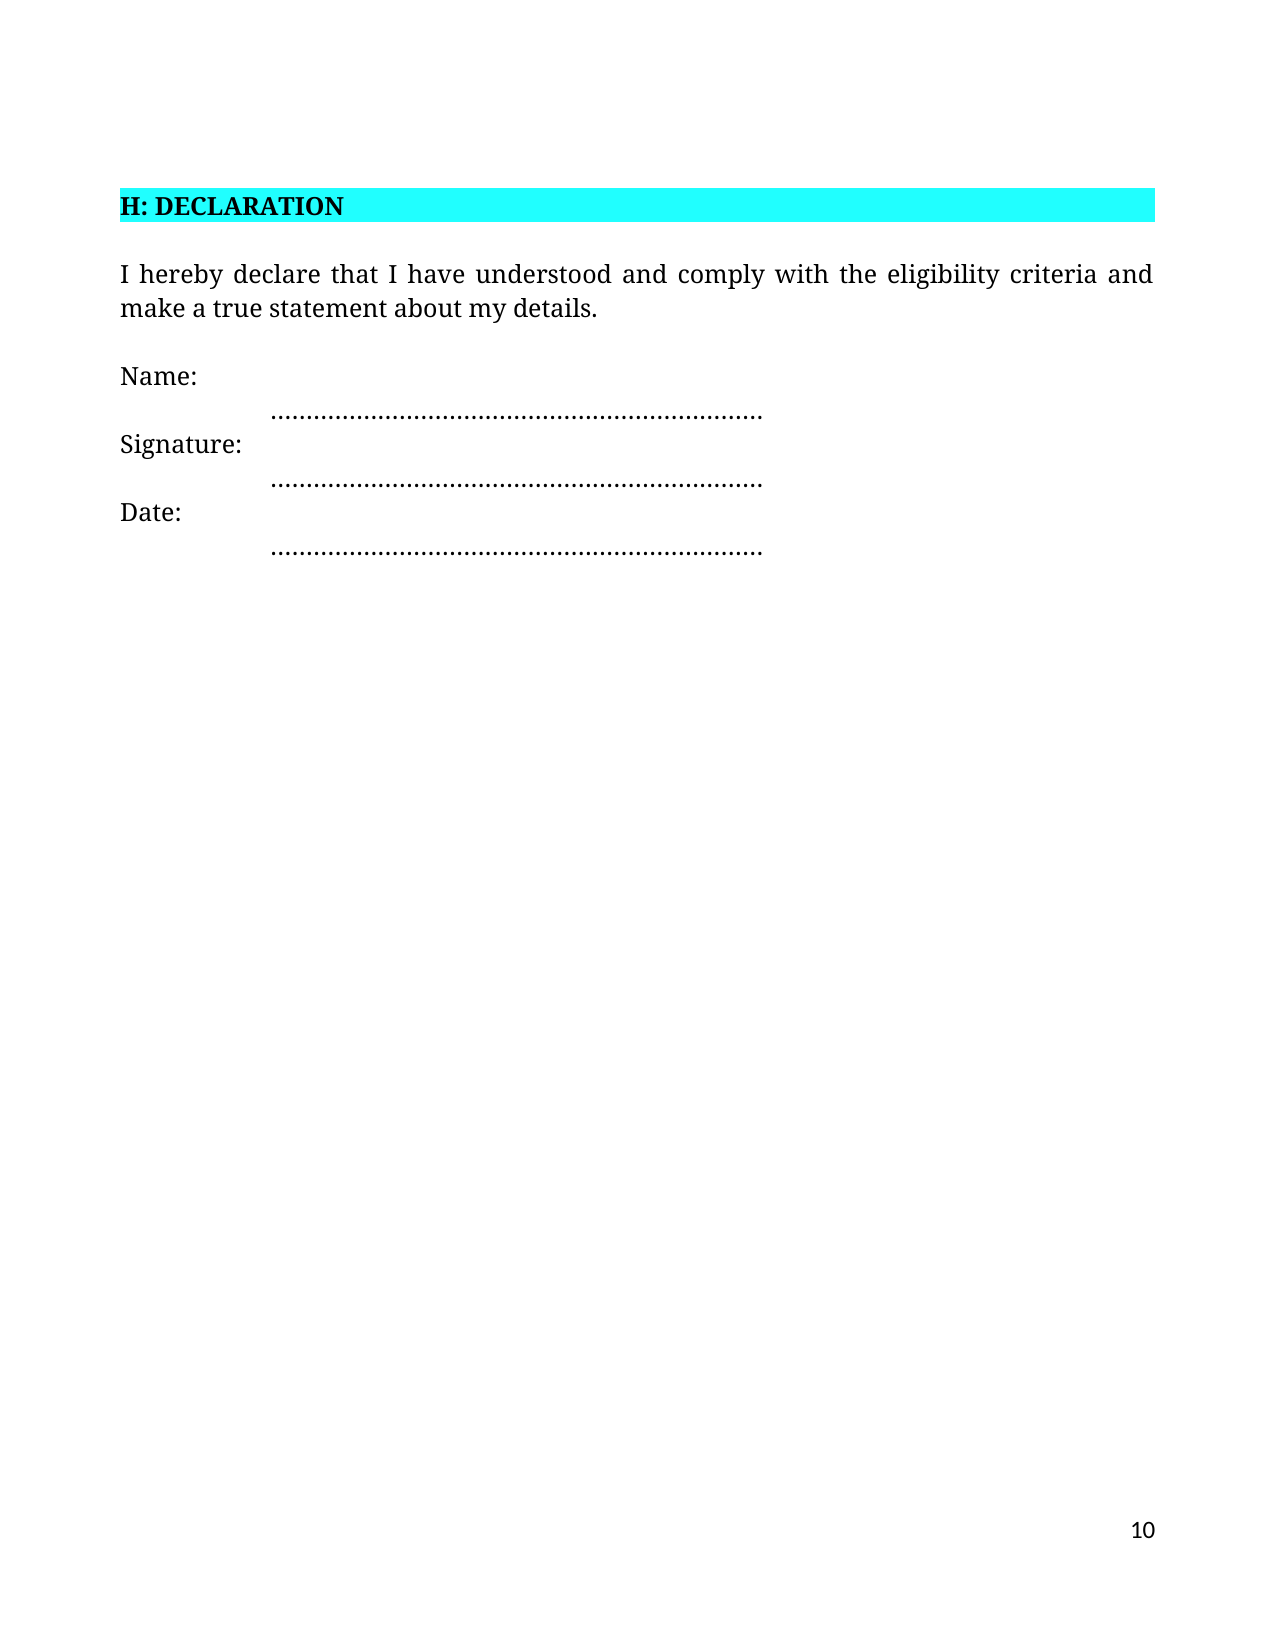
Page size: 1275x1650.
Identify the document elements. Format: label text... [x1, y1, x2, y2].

text H: DECLARATION [120, 188, 1155, 222]
text …………………………………………………………… [195, 461, 1155, 495]
text I hereby declare that I have understood and comply with the eligibility criteria and make a true statement about my details. [120, 256, 1155, 324]
text Date: [120, 495, 1155, 529]
text Signature: [120, 427, 1155, 461]
text Name: [120, 358, 1155, 392]
text …………………………………………………………… [195, 392, 1155, 427]
text …………………………………………………………… [195, 529, 1155, 563]
